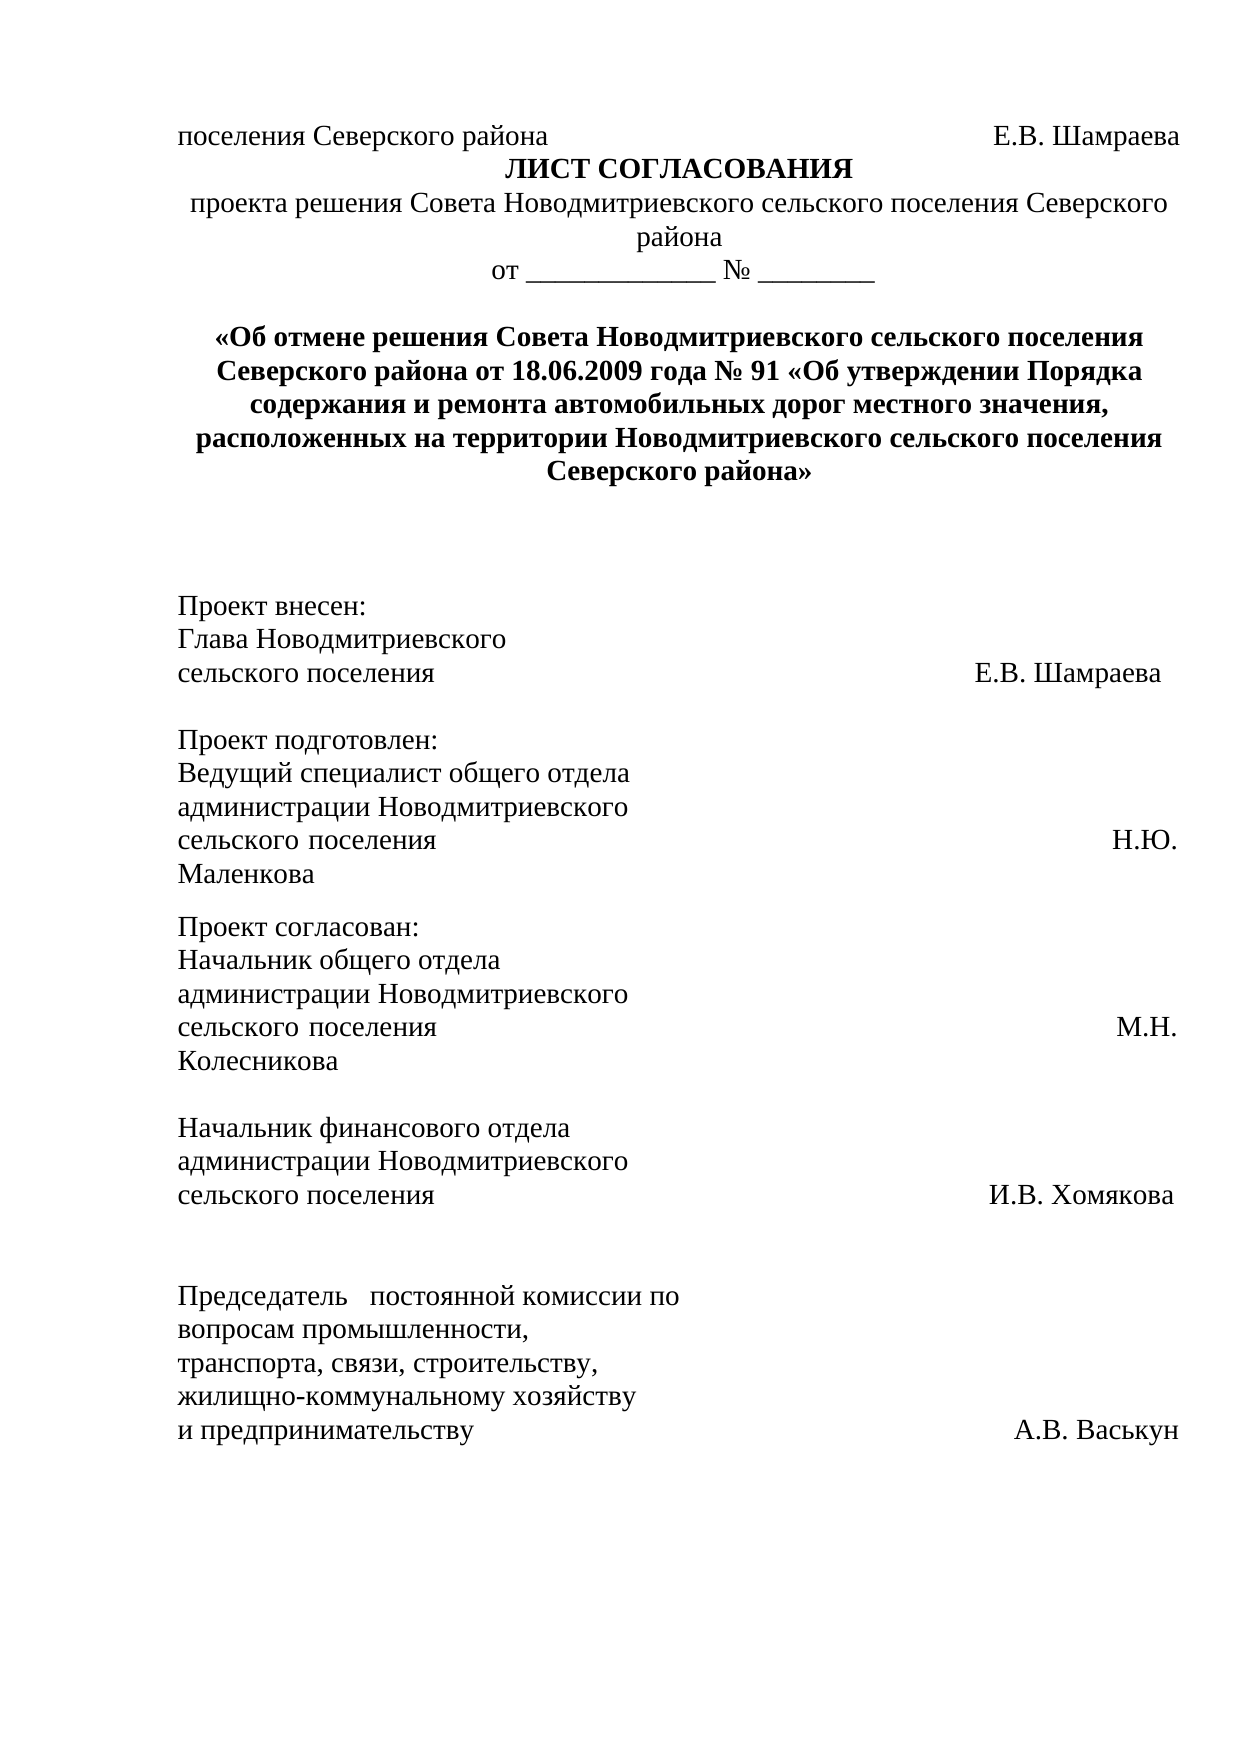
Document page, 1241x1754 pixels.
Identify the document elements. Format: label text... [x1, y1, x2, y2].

text жилищно-коммунальному хозяйству [177, 1378, 1181, 1412]
text сельского поселения Н.Ю. Маленкова [177, 822, 1181, 889]
text транспорта, связи, строительству, [177, 1345, 1181, 1378]
text «Об отмене решения Совета Новодмитриевского сельского поселения Северского района от 18.06.2009 года № 91 «Об утверждении Порядка содержания и ремонта автомобильных дорог местного значения, расположенных на территории Новодмитриевского сельского поселения Северского района» [177, 319, 1181, 487]
text и предпринимательству А.В. Васькун [177, 1412, 1181, 1445]
text Проект согласован: [177, 909, 1181, 942]
text Проект внесен: [177, 588, 1181, 621]
text сельского поселения И.В. Хомякова [177, 1177, 1181, 1211]
text Председатель постоянной комиссии по [177, 1278, 1181, 1311]
text проекта решения Совета Новодмитриевского сельского поселения Северского района [177, 185, 1181, 252]
text ЛИСТ СОГЛАСОВАНИЯ [177, 152, 1181, 185]
text вопросам промышленности, [177, 1311, 1181, 1345]
text администрации Новодмитриевского [177, 1143, 1181, 1177]
text поселения Северского района Е.В. Шамраева [177, 118, 1181, 152]
text сельского поселения Е.В. Шамраева [177, 655, 1181, 688]
text администрации Новодмитриевского [177, 976, 1181, 1009]
text администрации Новодмитриевского [177, 789, 1181, 822]
text Начальник финансового отдела [177, 1110, 1181, 1143]
text Ведущий специалист общего отдела [177, 755, 1181, 789]
text Начальник общего отдела [177, 942, 1181, 976]
text сельского поселения М.Н. Колесникова [177, 1009, 1181, 1076]
text Глава Новодмитриевского [177, 621, 1181, 655]
text от _____________ № ________ [177, 252, 1181, 286]
text Проект подготовлен: [177, 722, 1181, 755]
